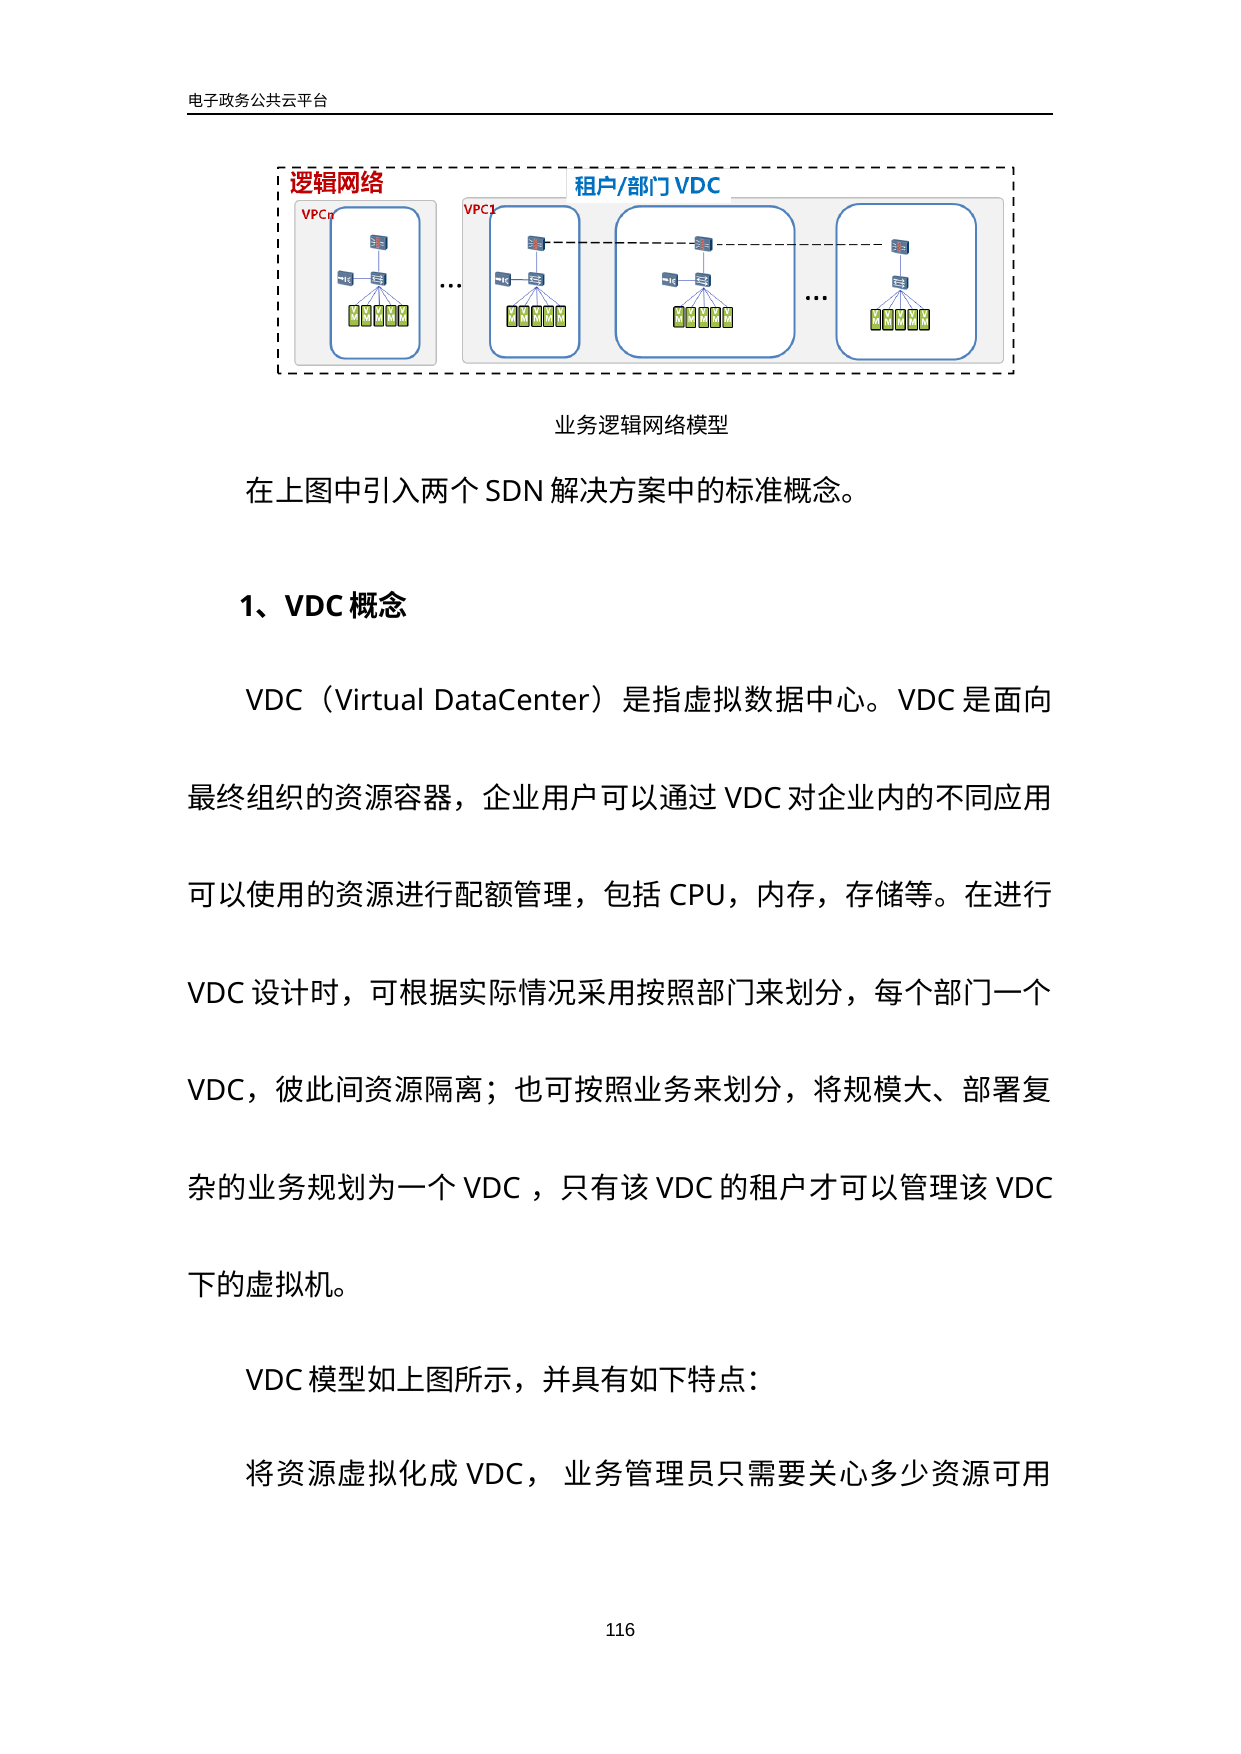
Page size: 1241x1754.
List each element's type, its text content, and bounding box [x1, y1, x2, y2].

text 在上图中引入两个SDN解决方案中的标准概念。 [187, 456, 1053, 521]
picture [275, 162, 1015, 375]
text 业务逻辑网络模型 [187, 408, 1053, 440]
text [187, 1439, 1053, 1504]
list 1、VDC概念 [187, 571, 1053, 636]
text VDC模型如上图所示，并具有如下特点： [187, 1345, 1053, 1410]
text VDC（Virtual DataCenter）是指虚拟数据中心。VDC是面向最终组织的资源容器，企业用户可以通过VDC对企业内的不同应用可以使用的资源进行配额管理，包括CPU，内存，存储等。在进行VDC设计时，可根据实际情况采用按照部门来划分，每个部门一个VDC，彼此间资源隔离；也可按照业务来划分，将规模大、部署复杂的业务规划为一个VDC ，只有该VDC的租户才可以管理该VDC下的虚拟机。 [187, 666, 1053, 1316]
